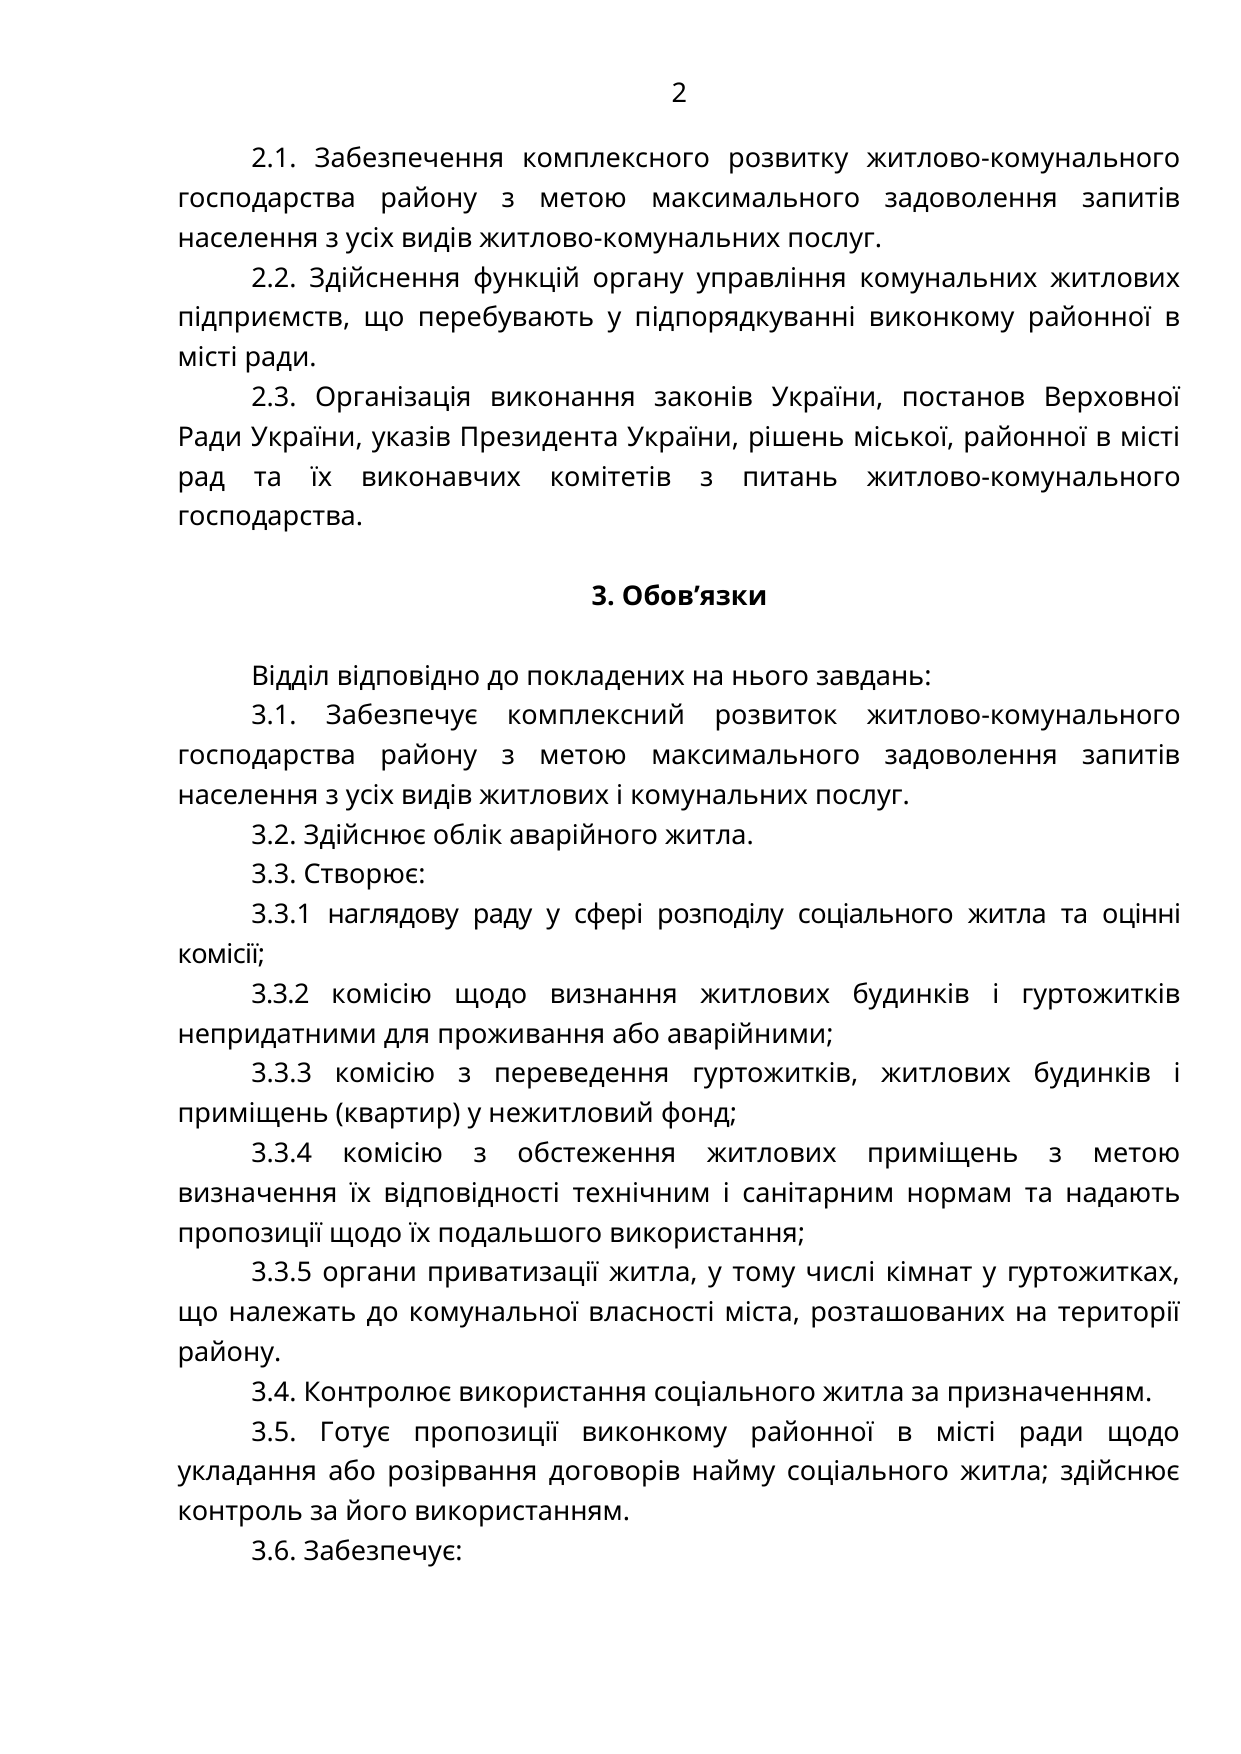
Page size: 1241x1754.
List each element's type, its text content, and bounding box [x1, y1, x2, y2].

text 2.2. Здійснення функцій органу управління комунальних житлових підприємств, що перебувають у підпорядкуванні виконкому районної в місті ради. [177, 258, 1181, 374]
text 3.3.1 наглядову раду у сфері розподілу соціального житла та оцінні комісії; [177, 895, 1181, 971]
text 3.4. Контролює використання соціального житла за призначенням. [177, 1372, 1181, 1409]
text 3.2. Здійснює облік аварійного житла. [177, 815, 1181, 852]
text 3.5. Готує пропозиції виконкому районної в місті ради щодо укладання або розірвання договорів найму соціального житла; здійснює контроль за його використанням. [177, 1412, 1181, 1528]
text 3. Обов’язки [177, 576, 1181, 613]
text 3.3.5 органи приватизації житла, у тому числі кімнат у гуртожитках, що належать до комунальної власності міста, розташованих на території району. [177, 1253, 1181, 1369]
text Відділ відповідно до покладених на нього завдань: [177, 656, 1181, 693]
text 2.1. Забезпечення комплексного розвитку житлово-комунального господарства району з метою максимального задоволення запитів населення з усіх видів житлово-комунальних послуг. [177, 139, 1181, 255]
text 2.3. Організація виконання законів України, постанов Верховної Ради України, указів Президента України, рішень міської, районної в місті рад та їх виконавчих комітетів з питань житлово-комунального господарства. [177, 377, 1181, 534]
text 3.6. Забезпечує: [177, 1531, 1181, 1568]
text 3.3. Створює: [177, 855, 1181, 892]
text 3.3.4 комісію з обстеження житлових приміщень з метою визначення їх відповідності технічним і санітарним нормам та надають пропозиції щодо їх подальшого використання; [177, 1133, 1181, 1250]
text 3.3.3 комісію з переведення гуртожитків, житлових будинків і приміщень (квартир) у нежитловий фонд; [177, 1054, 1181, 1131]
text 3.1. Забезпечує комплексний розвиток житлово-комунального господарства району з метою максимального задоволення запитів населення з усіх видів житлових і комунальних послуг. [177, 696, 1181, 812]
text 3.3.2 комісію щодо визнання житлових будинків і гуртожитків непридатними для проживання або аварійними; [177, 974, 1181, 1051]
